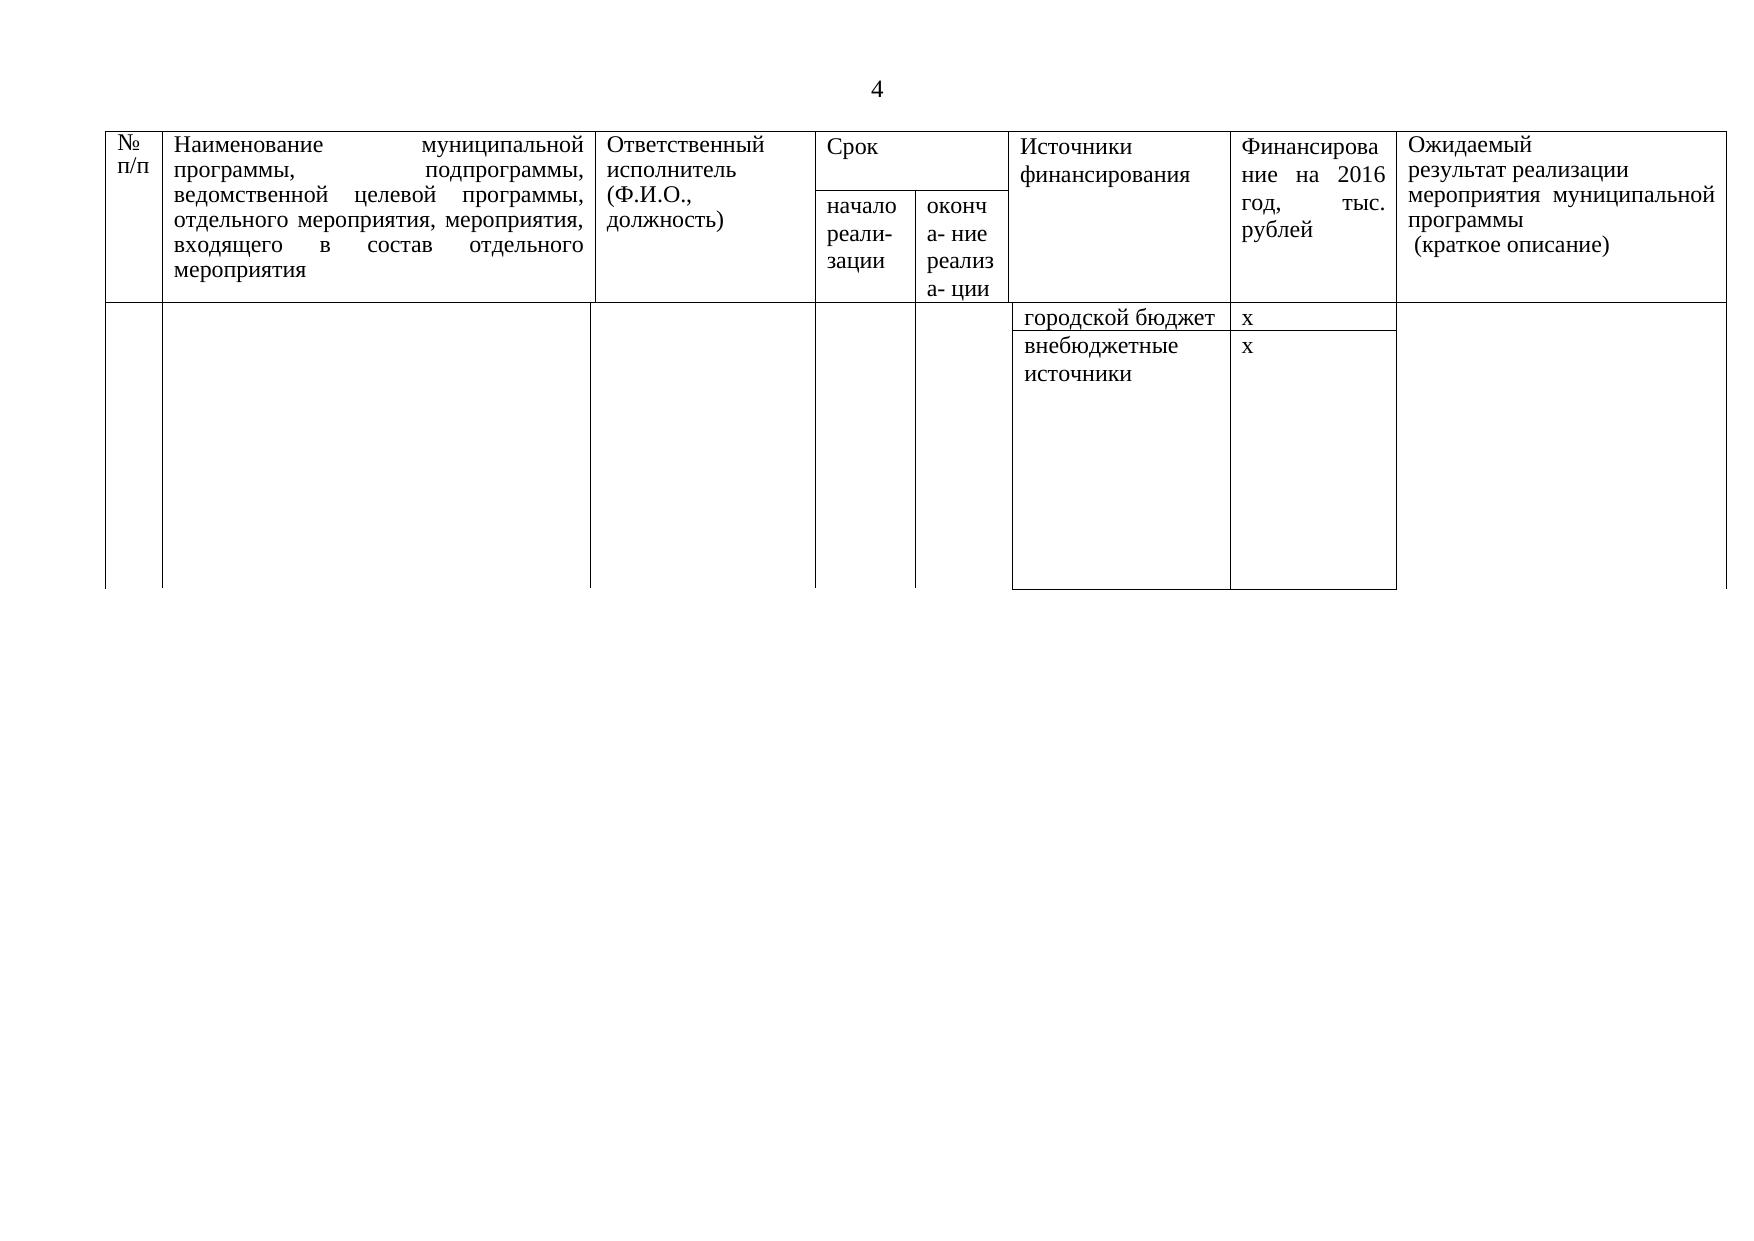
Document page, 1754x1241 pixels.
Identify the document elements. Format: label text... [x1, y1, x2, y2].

table_cell оконча- ние реализа- ции [916, 191, 1008, 302]
table_header Источники финансирования [1009, 132, 1230, 302]
table_header Финансирование на 2016 год, тыс. рублей [1231, 132, 1396, 302]
table_cell начало реали- зации [816, 191, 915, 302]
table_header № п/п [106, 132, 162, 302]
table_header Ожидаемый результат реализации мероприятия муниципальной программы (краткое описание) [1397, 132, 1726, 302]
table_cell x [1231, 303, 1396, 330]
table_header Срок [816, 132, 1008, 190]
table_cell городской бюджет [1013, 303, 1230, 330]
table_header Ответственный исполнитель (Ф.И.О., должность) [596, 132, 815, 302]
table_cell внебюджетные источники [1013, 331, 1230, 589]
table_header Наименование муниципальной программы, подпрограммы, ведомственной целевой программы, отдельного мероприятия, мероприятия, входящего в состав отдельного мероприятия [163, 132, 595, 302]
table_cell x [1231, 331, 1396, 589]
